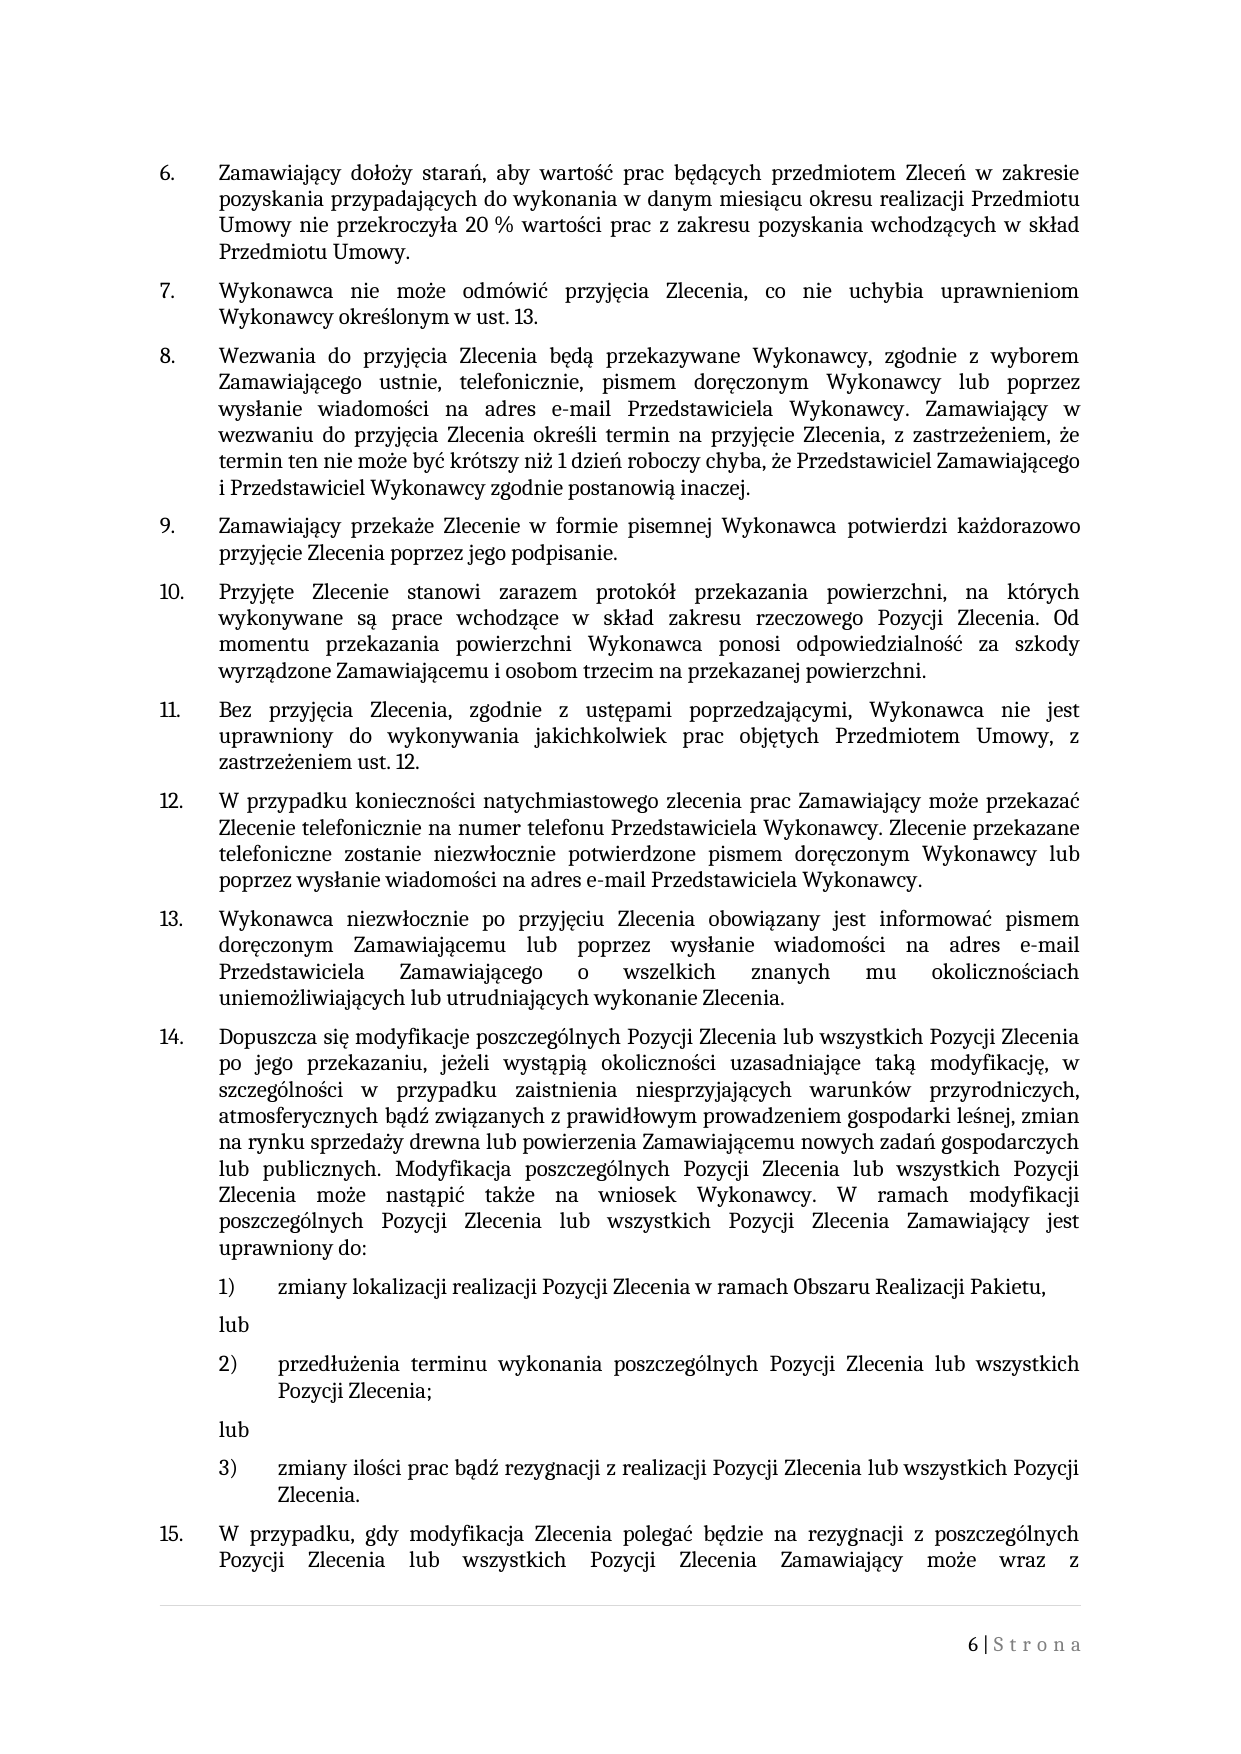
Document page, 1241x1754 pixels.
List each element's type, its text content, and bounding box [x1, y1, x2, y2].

list Przyjęte Zlecenie stanowi zarazem protokół przekazania powierzchni, na których wykonywane są prace wchodzące w skład zakresu rzeczowego Pozycji Zlecenia. Od momentu przekazania powierzchni Wykonawca ponosi odpowiedzialność za szkody wyrządzone Zamawiającemu i osobom trzecim na przekazanej powierzchni. [159, 578, 1081, 684]
list Wykonawca nie może odmówić przyjęcia Zlecenia, co nie uchybia uprawnieniom Wykonawcy określonym w ust. 13. [159, 277, 1081, 330]
list Wezwania do przyjęcia Zlecenia będą przekazywane Wykonawcy, zgodnie z wyborem Zamawiającego ustnie, telefonicznie, pismem doręczonym Wykonawcy lub poprzez wysłanie wiadomości na adres e-mail Przedstawiciela Wykonawcy. Zamawiający w wezwaniu do przyjęcia Zlecenia określi termin na przyjęcie Zlecenia, z zastrzeżeniem, że termin ten nie może być krótszy niż 1 dzień roboczy chyba, że Przedstawiciel Zamawiającego i Przedstawiciel Wykonawcy zgodnie postanowią inaczej. [159, 343, 1081, 501]
list Wykonawca niezwłocznie po przyjęciu Zlecenia obowiązany jest informować pismem doręczonym Zamawiającemu lub poprzez wysłanie wiadomości na adres e-mail Przedstawiciela Zamawiającego o wszelkich znanych mu okolicznościach uniemożliwiających lub utrudniających wykonanie Zlecenia. [159, 906, 1081, 1011]
text 3) zmiany ilości prac bądź rezygnacji z realizacji Pozycji Zlecenia lub wszystkich Pozycji Zlecenia. [218, 1455, 1081, 1508]
list Zamawiający przekaże Zlecenie w formie pisemnej Wykonawca potwierdzi każdorazowo przyjęcie Zlecenia poprzez jego podpisanie. [159, 513, 1081, 566]
text 1) zmiany lokalizacji realizacji Pozycji Zlecenia w ramach Obszaru Realizacji Pakietu, [218, 1273, 1081, 1300]
text lub [218, 1312, 1081, 1339]
list W przypadku konieczności natychmiastowego zlecenia prac Zamawiający może przekazać Zlecenie telefonicznie na numer telefonu Przedstawiciela Wykonawcy. Zlecenie przekazane telefoniczne zostanie niezwłocznie potwierdzone pismem doręczonym Wykonawcy lub poprzez wysłanie wiadomości na adres e-mail Przedstawiciela Wykonawcy. [159, 788, 1081, 893]
list Bez przyjęcia Zlecenia, zgodnie z ustępami poprzedzającymi, Wykonawca nie jest uprawniony do wykonywania jakichkolwiek prac objętych Przedmiotem Umowy, z zastrzeżeniem ust. 12. [159, 696, 1081, 775]
list Dopuszcza się modyfikacje poszczególnych Pozycji Zlecenia lub wszystkich Pozycji Zlecenia po jego przekazaniu, jeżeli wystąpią okoliczności uzasadniające taką modyfikację, w szczególności w przypadku zaistnienia niesprzyjających warunków przyrodniczych, atmosferycznych bądź związanych z prawidłowym prowadzeniem gospodarki leśnej, zmian na rynku sprzedaży drewna lub powierzenia Zamawiającemu nowych zadań gospodarczych lub publicznych. Modyfikacja poszczególnych Pozycji Zlecenia lub wszystkich Pozycji Zlecenia może nastąpić także na wniosek Wykonawcy. W ramach modyfikacji poszczególnych Pozycji Zlecenia lub wszystkich Pozycji Zlecenia Zamawiający jest uprawniony do: [159, 1024, 1081, 1261]
list Zamawiający dołoży starań, aby wartość prac będących przedmiotem Zleceń w zakresie pozyskania przypadających do wykonania w danym miesiącu okresu realizacji Przedmiotu Umowy nie przekroczyła 20 % wartości prac z zakresu pozyskania wchodzących w skład Przedmiotu Umowy. [159, 159, 1081, 265]
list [159, 1520, 1081, 1573]
text 2) przedłużenia terminu wykonania poszczególnych Pozycji Zlecenia lub wszystkich Pozycji Zlecenia; [218, 1351, 1081, 1404]
text lub [218, 1416, 1081, 1443]
